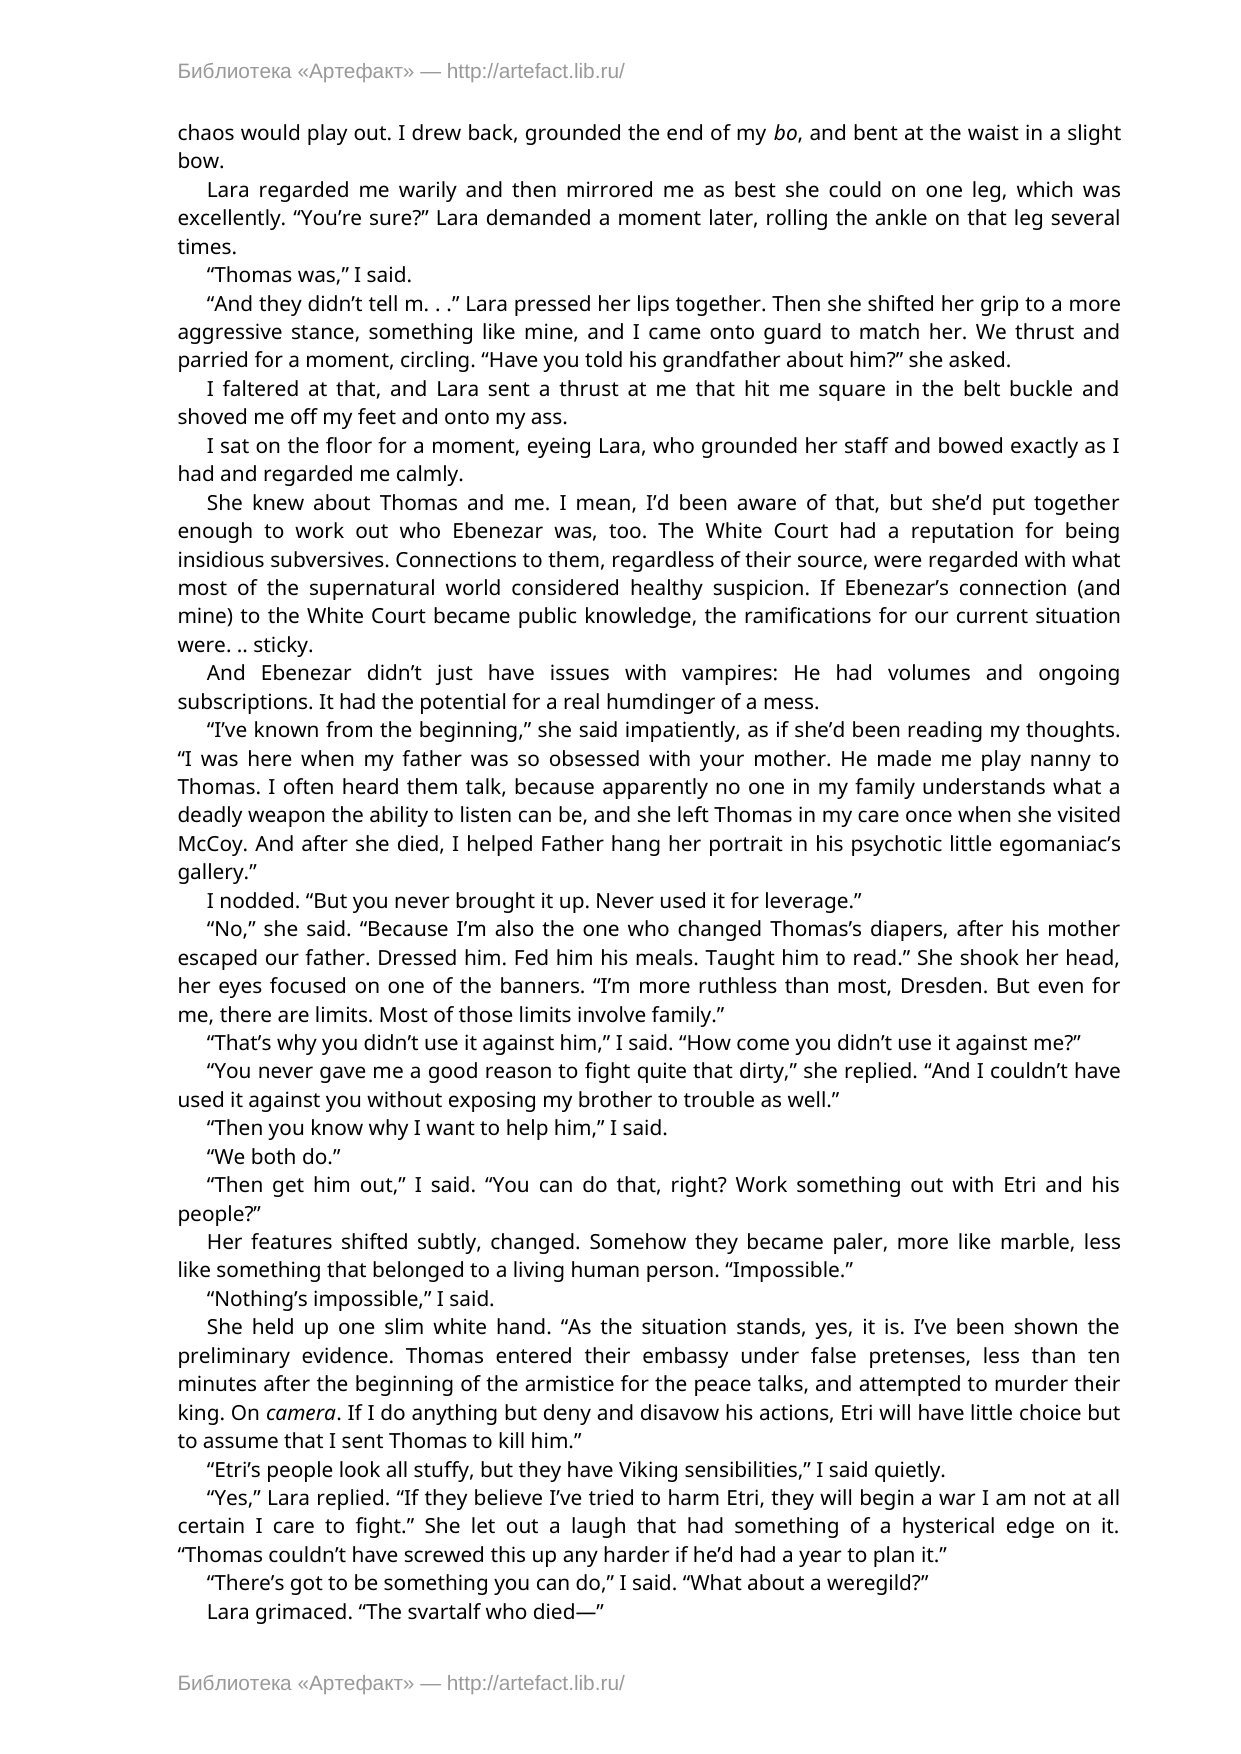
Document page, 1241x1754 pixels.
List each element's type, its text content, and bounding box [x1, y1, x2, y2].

text “You never gave me a good reason to fight quite that dirty,” she replied. “And I couldn’t have used it against you without exposing my brother to trouble as well.” [177, 1057, 1122, 1113]
text “That’s why you didn’t use it against him,” I said. “How come you didn’t use it against me?” [177, 1028, 1122, 1057]
text And Ebenezar didn’t just have issues with vampires: He had volumes and ongoing subscriptions. It had the potential for a real humdinger of a mess. [177, 658, 1122, 715]
text I sat on the floor for a moment, eyeing Lara, who grounded her staff and bowed exactly as I had and regarded me calmly. [177, 431, 1122, 488]
text “Then get him out,” I said. “You can do that, right? Work something out with Etri and his people?” [177, 1170, 1122, 1227]
text “Nothing’s impossible,” I said. [177, 1284, 1122, 1312]
text “Yes,” Lara replied. “If they believe I’ve tried to harm Etri, they will begin a war I am not at all certain I care to fight.” She let out a laugh that had something of a hysterical edge on it. “Thomas couldn’t have screwed this up any harder if he’d had a year to plan it.” [177, 1483, 1122, 1568]
text “Then you know why I want to help him,” I said. [177, 1113, 1122, 1142]
text She held up one slim white hand. “As the situation stands, yes, it is. I’ve been shown the preliminary evidence. Thomas entered their embassy under false pretenses, less than ten minutes after the beginning of the armistice for the peace talks, and attempted to murder their king. On camera. If I do anything but deny and disavow his actions, Etri will have little choice but to assume that I sent Thomas to kill him.” [177, 1312, 1122, 1455]
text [177, 118, 1122, 175]
text “No,” she said. “Because I’m also the one who changed Thomas’s diapers, after his mother escaped our father. Dressed him. Fed him his meals. Taught him to read.” She shook her head, her eyes focused on one of the banners. “I’m more ruthless than most, Dresden. But even for me, there are limits. Most of those limits involve family.” [177, 914, 1122, 1028]
text “We both do.” [177, 1142, 1122, 1170]
text I faltered at that, and Lara sent a thrust at me that hit me square in the belt buckle and shoved me off my feet and onto my ass. [177, 374, 1122, 431]
text “Thomas was,” I said. [177, 260, 1122, 289]
text “There’s got to be something you can do,” I said. “What about a weregild?” [177, 1568, 1122, 1597]
text She knew about Thomas and me. I mean, I’d been aware of that, but she’d put together enough to work out who Ebenezar was, too. The White Court had a reputation for being insidious subversives. Connections to them, regardless of their source, were regarded with what most of the supernatural world considered healthy suspicion. If Ebenezar’s connection (and mine) to the White Court became public knowledge, the ramifications for our current situation were. .. sticky. [177, 488, 1122, 658]
text “I’ve known from the beginning,” she said impatiently, as if she’d been reading my thoughts. “I was here when my father was so obsessed with your mother. He made me play nanny to Thomas. I often heard them talk, because apparently no one in my family understands what a deadly weapon the ability to listen can be, and she left Thomas in my care once when she visited McCoy. And after she died, I helped Father hang her portrait in his psychotic little egomaniac’s gallery.” [177, 715, 1122, 886]
text Lara grimaced. “The svartalf who died—” [177, 1597, 1122, 1625]
text I nodded. “But you never brought it up. Never used it for leverage.” [177, 886, 1122, 914]
text Her features shifted subtly, changed. Somehow they became paler, more like marble, less like something that belonged to a living human person. “Impossible.” [177, 1227, 1122, 1284]
text Lara regarded me warily and then mirrored me as best she could on one leg, which was excellently. “You’re sure?” Lara demanded a moment later, rolling the ankle on that leg several times. [177, 175, 1122, 260]
text “And they didn’t tell m. . .” Lara pressed her lips together. Then she shifted her grip to a more aggressive stance, something like mine, and I came onto guard to match her. We thrust and parried for a moment, circling. “Have you told his grandfather about him?” she asked. [177, 289, 1122, 374]
text “Etri’s people look all stuffy, but they have Viking sensibilities,” I said quietly. [177, 1455, 1122, 1483]
